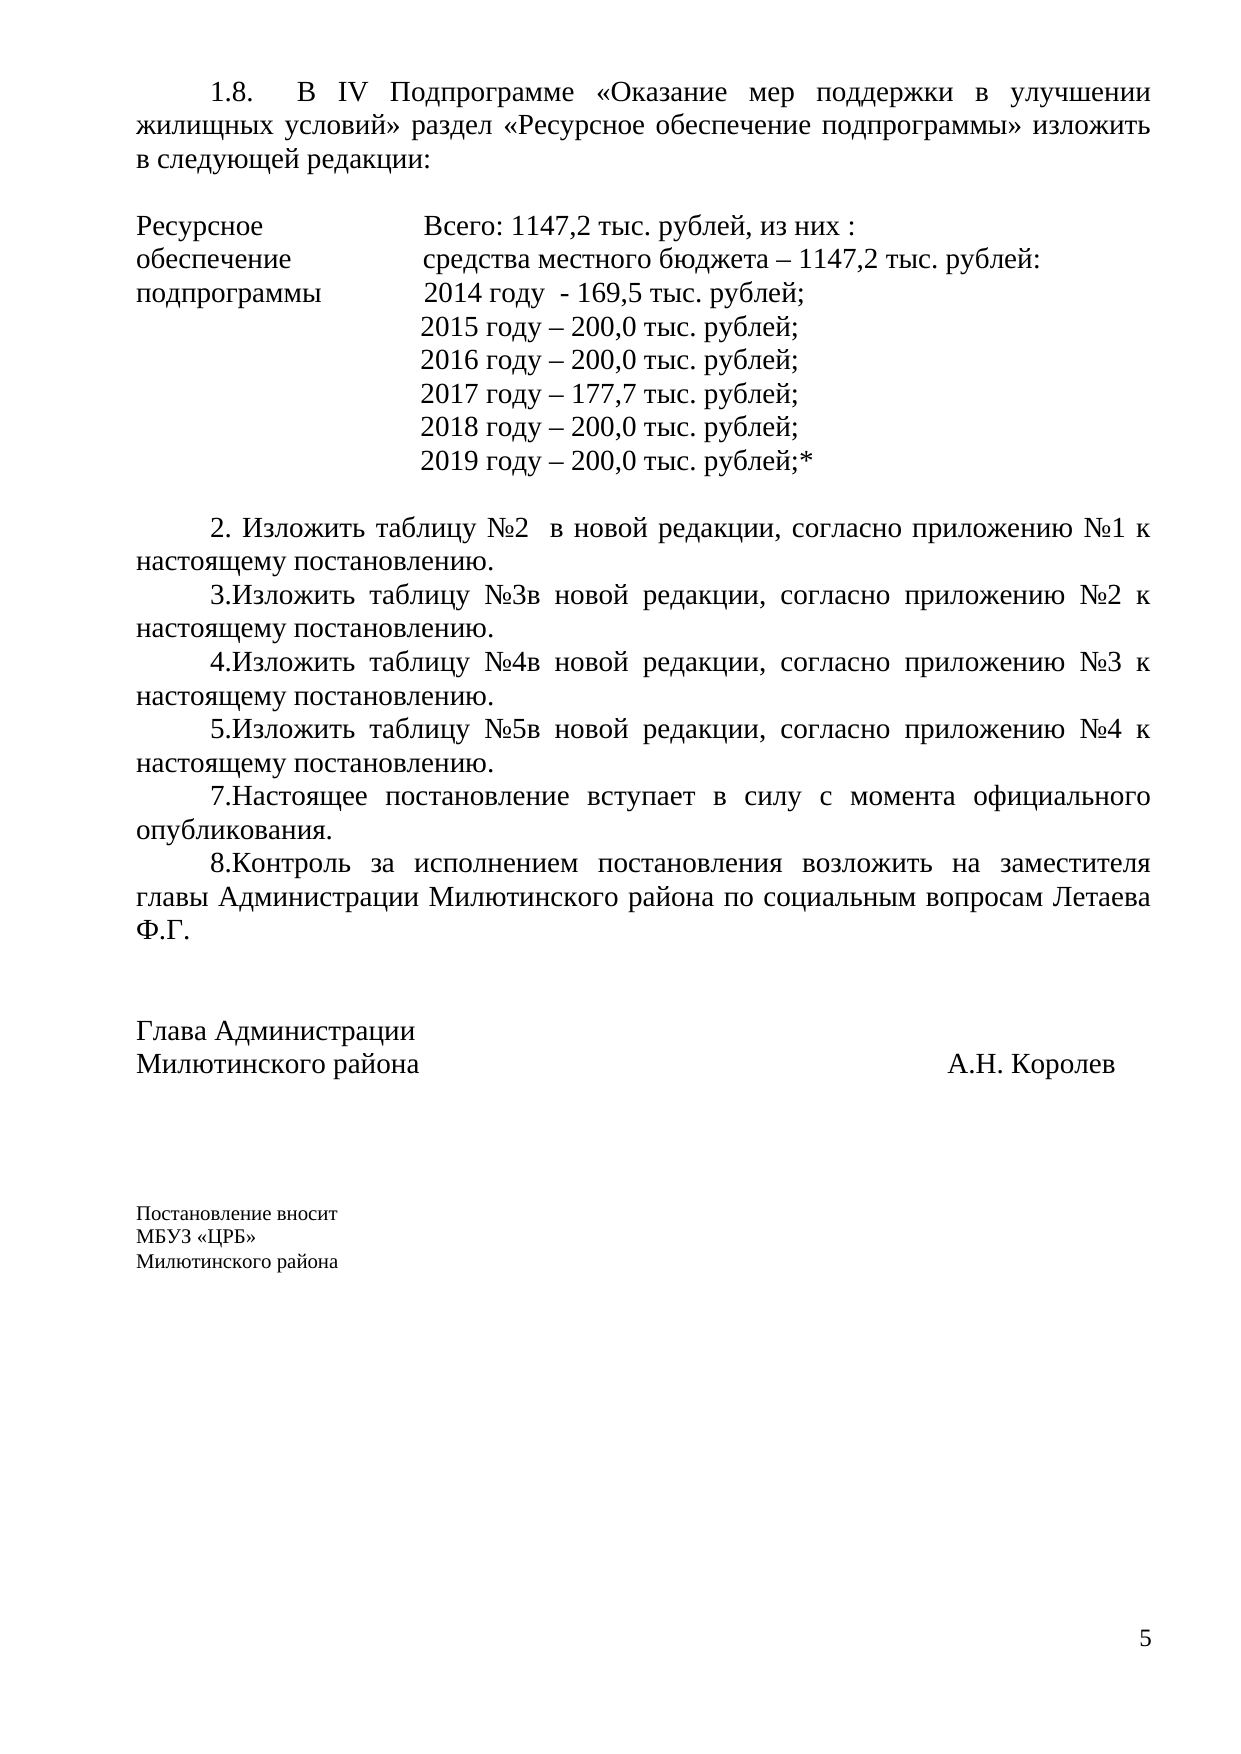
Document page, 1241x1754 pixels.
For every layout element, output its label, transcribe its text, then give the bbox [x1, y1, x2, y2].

text 2016 году – 200,0 тыс. рублей; [136, 342, 1152, 376]
text Ресурсное Всего: 1147,2 тыс. рублей, из них : [136, 208, 1152, 242]
text 4.Изложить таблицу №4в новой редакции, согласно приложению №3 к настоящему постановлению. [136, 644, 1152, 711]
text обеспечение средства местного бюджета – 1147,2 тыс. рублей: [136, 242, 1152, 275]
text 8.Контроль за исполнением постановления возложить на заместителя главы Администрации Милютинского района по социальным вопросам Летаева Ф.Г. [136, 845, 1152, 946]
text 2. Изложить таблицу №2 в новой редакции, согласно приложению №1 к настоящему постановлению. [136, 510, 1152, 577]
text 5.Изложить таблицу №5в новой редакции, согласно приложению №4 к настоящему постановлению. [136, 711, 1152, 778]
text Постановление вносит [136, 1200, 1152, 1224]
text 7.Настоящее постановление вступает в силу с момента официального опубликования. [136, 778, 1152, 845]
text 2019 году – 200,0 тыс. рублей;* [136, 443, 1152, 476]
text 2015 году – 200,0 тыс. рублей; [136, 309, 1152, 342]
text 2017 году – 177,7 тыс. рублей; [136, 376, 1152, 409]
text подпрограммы 2014 году - 169,5 тыс. рублей; [136, 275, 1152, 309]
text Глава Администрации [136, 1013, 1152, 1047]
text Милютинского района [136, 1248, 1152, 1273]
text Милютинского района А.Н. Королев [136, 1047, 1152, 1080]
text МБУЗ «ЦРБ» [136, 1224, 1152, 1248]
text 3.Изложить таблицу №3в новой редакции, согласно приложению №2 к настоящему постановлению. [136, 577, 1152, 644]
text 2018 году – 200,0 тыс. рублей; [136, 409, 1152, 443]
text 1.8. В IV Подпрограмме «Оказание мер поддержки в улучшении жилищных условий» раздел «Ресурсное обеспечение подпрограммы» изложить в следующей редакции: [136, 74, 1152, 174]
